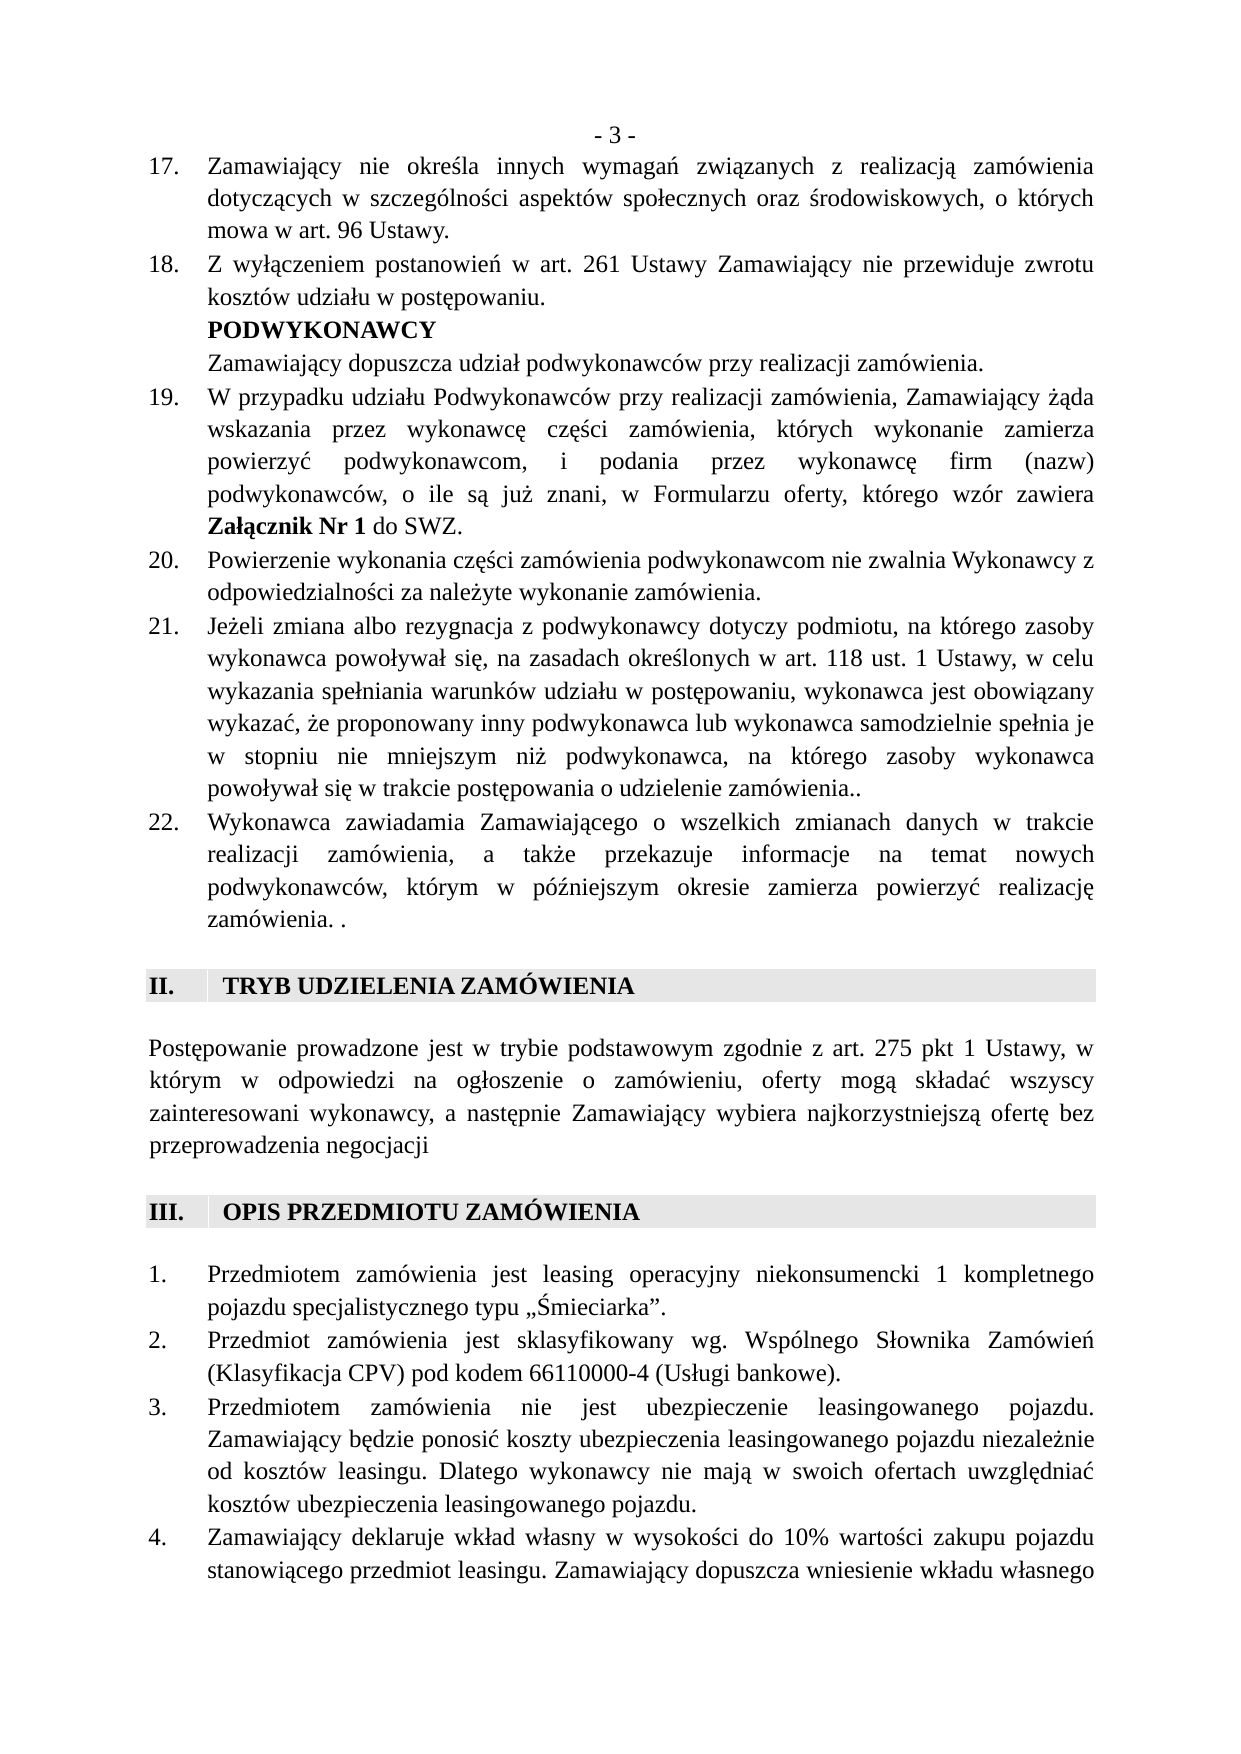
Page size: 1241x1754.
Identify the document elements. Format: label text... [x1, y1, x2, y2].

table_header II. [146, 970, 207, 1002]
text Postępowanie prowadzone jest w trybie podstawowym zgodnie z art. 275 pkt 1 Ustawy, w którym w odpowiedzi na ogłoszenie o zamówieniu, oferty mogą składać wszyscy zainteresowani wykonawcy, a następnie Zamawiający wybiera najkorzystniejszą ofertę bez przeprowadzenia negocjacji [148, 1033, 1095, 1159]
table_header OPIS PRZEDMIOTU ZAMÓWIENIA [209, 1196, 1096, 1228]
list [148, 1522, 1095, 1584]
table_header TRYB UDZIELENIA ZAMÓWIENIA [208, 970, 1096, 1002]
list Powierzenie wykonania części zamówienia podwykonawcom nie zwalnia Wykonawcy z odpowiedzialności za należyte wykonanie zamówienia. [148, 545, 1095, 606]
text PODWYKONAWCY [207, 316, 1095, 344]
list Zamawiający nie określa innych wymagań związanych z realizacją zamówienia dotyczących w szczególności aspektów społecznych oraz środowiskowych, o których mowa w art. 96 Ustawy. [148, 151, 1095, 244]
list Wykonawca zawiadamia Zamawiającego o wszelkich zmianach danych w trakcie realizacji zamówienia, a także przekazuje informacje na temat nowych podwykonawców, którym w późniejszym okresie zamierza powierzyć realizację zamówienia. . [148, 807, 1095, 933]
list Przedmiotem zamówienia nie jest ubezpieczenie leasingowanego pojazdu. Zamawiający będzie ponosić koszty ubezpieczenia leasingowanego pojazdu niezależnie od kosztów leasingu. Dlatego wykonawcy nie mają w swoich ofertach uwzględniać kosztów ubezpieczenia leasingowanego pojazdu. [148, 1392, 1095, 1517]
text Zamawiający dopuszcza udział podwykonawców przy realizacji zamówienia. [207, 348, 1095, 377]
list W przypadku udziału Podwykonawców przy realizacji zamówienia, Zamawiający żąda wskazania przez wykonawcę części zamówienia, których wykonanie zamierza powierzyć podwykonawcom, i podania przez wykonawcę firm (nazw) podwykonawców, o ile są już znani, w Formularzu oferty, którego wzór zawiera Załącznik Nr 1 do SWZ. [148, 382, 1095, 540]
list Przedmiot zamówienia jest sklasyfikowany wg. Wspólnego Słownika Zamówień (Klasyfikacja CPV) pod kodem 66110000-4 (Usługi bankowe). [148, 1325, 1095, 1387]
list Przedmiotem zamówienia jest leasing operacyjny niekonsumencki 1 kompletnego pojazdu specjalistycznego typu „Śmieciarka”. [148, 1259, 1095, 1320]
list Jeżeli zmiana albo rezygnacja z podwykonawcy dotyczy podmiotu, na którego zasoby wykonawca powoływał się, na zasadach określonych w art. 118 ust. 1 Ustawy, w celu wykazania spełniania warunków udziału w postępowaniu, wykonawca jest obowiązany wykazać, że proponowany inny podwykonawca lub wykonawca samodzielnie spełnia je w stopniu nie mniejszym niż podwykonawca, na którego zasoby wykonawca powoływał się w trakcie postępowania o udzielenie zamówienia.. [148, 611, 1095, 802]
table_header III. [146, 1196, 208, 1228]
list Z wyłączeniem postanowień w art. 261 Ustawy Zamawiający nie przewiduje zwrotu kosztów udziału w postępowaniu. [148, 249, 1095, 311]
